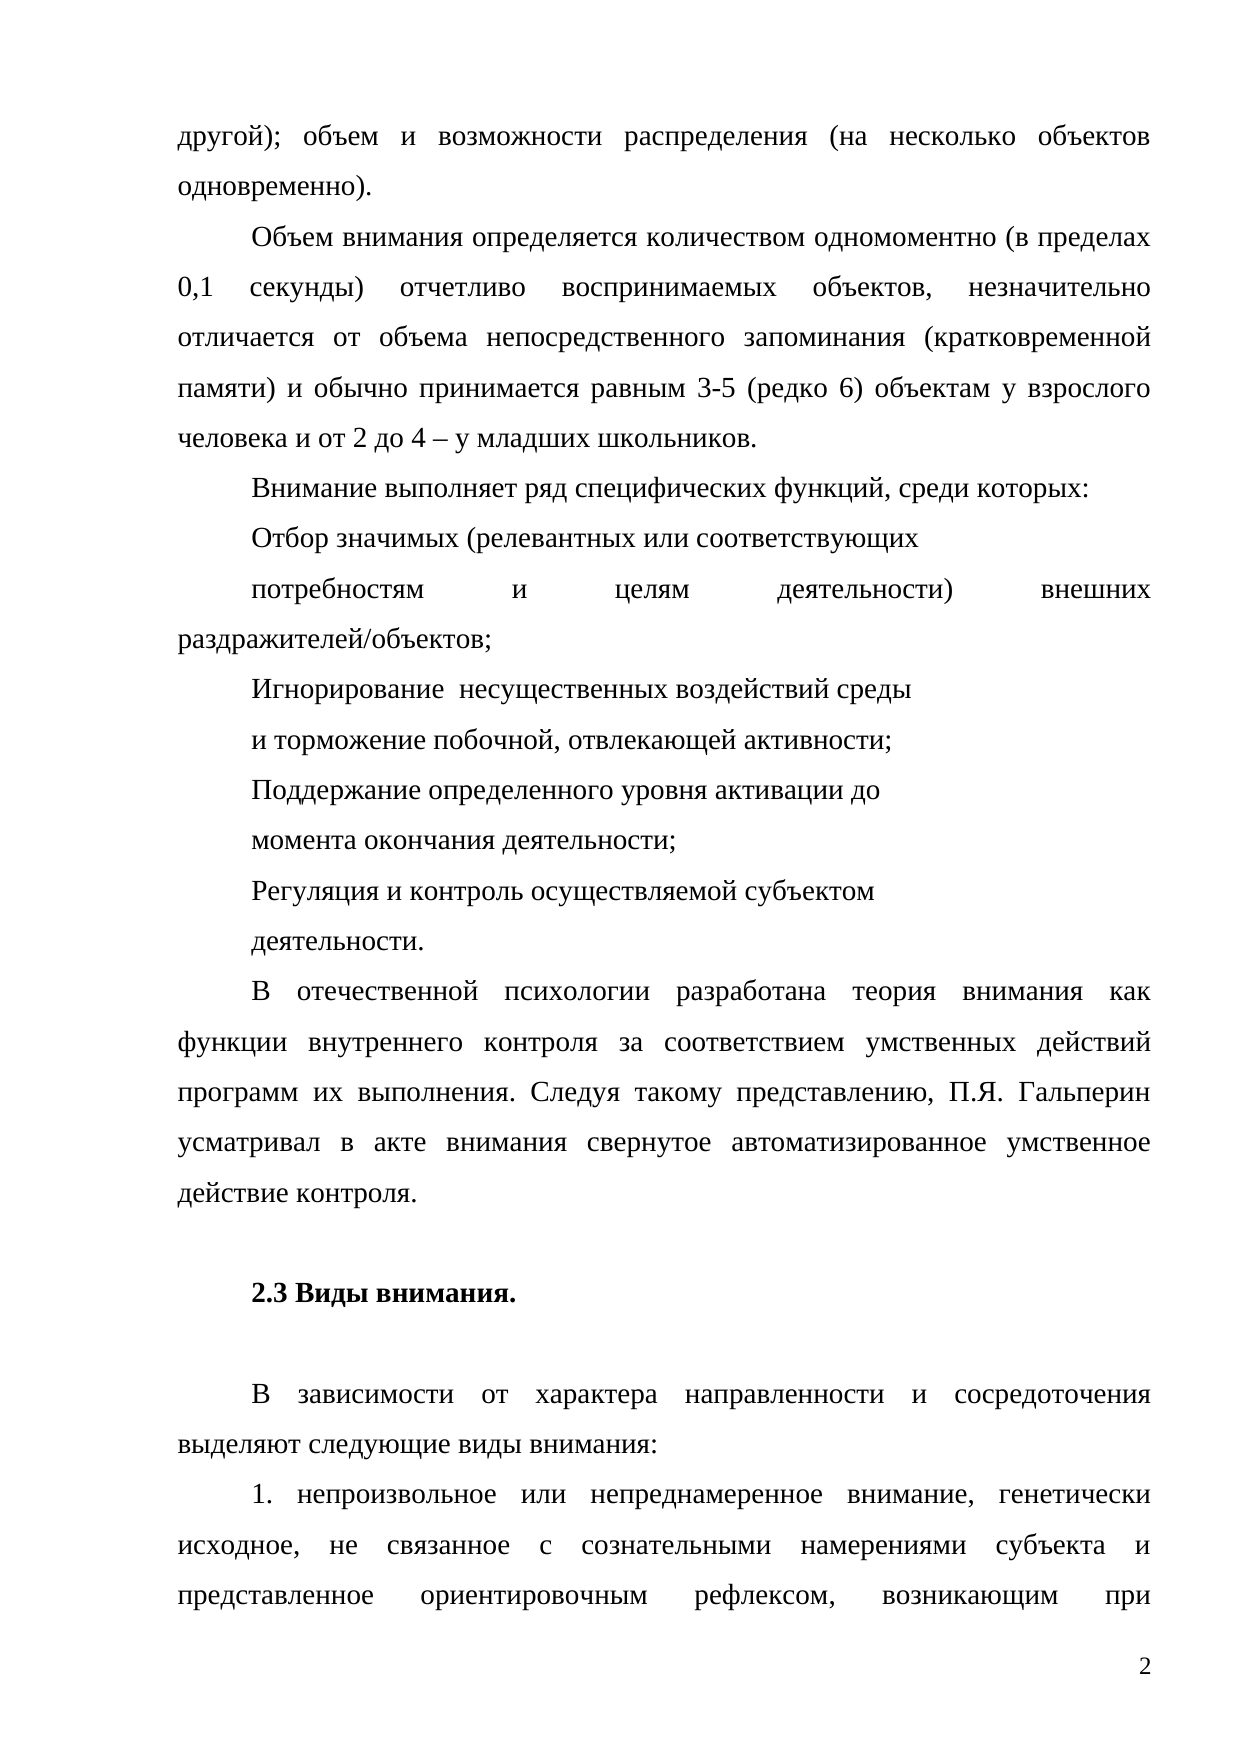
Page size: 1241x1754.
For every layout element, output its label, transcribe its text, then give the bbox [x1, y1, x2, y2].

text В отечественной психологии разработана теория внимания как функции внутреннего контроля за соответствием умственных действий программ их выполнения. Следуя такому представлению, П.Я. Гальперин усматривал в акте внимания свернутое автоматизированное умственное действие контроля. [177, 973, 1152, 1208]
text момента окончания деятельности; [177, 822, 1152, 856]
text Отбор значимых (релевантных или соответствующих [177, 521, 1152, 554]
text потребностям и целям деятельности) внешних раздражителей/объектов; [177, 571, 1152, 655]
text 2.3 Виды внимания. [177, 1275, 1152, 1309]
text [177, 118, 1152, 202]
text Внимание выполняет ряд специфических функций, среди которых: [177, 470, 1152, 504]
text деятельности. [177, 923, 1152, 957]
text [177, 1477, 1152, 1611]
text Игнорирование несущественных воздействий среды [177, 672, 1152, 705]
text Объем внимания определяется количеством одномоментно (в пределах 0,1 секунды) отчетливо воспринимаемых объектов, незначительно отличается от объема непосредственного запоминания (кратковременной памяти) и обычно принимается равным 3-5 (редко 6) объектам у взрослого человека и от 2 до 4 – у младших школьников. [177, 219, 1152, 453]
text и торможение побочной, отвлекающей активности; [177, 722, 1152, 755]
text Поддержание определенного уровня активации до [177, 772, 1152, 806]
text Регуляция и контроль осуществляемой субъектом [177, 873, 1152, 906]
text В зависимости от характера направленности и сосредоточения выделяют следующие виды внимания: [177, 1376, 1152, 1460]
